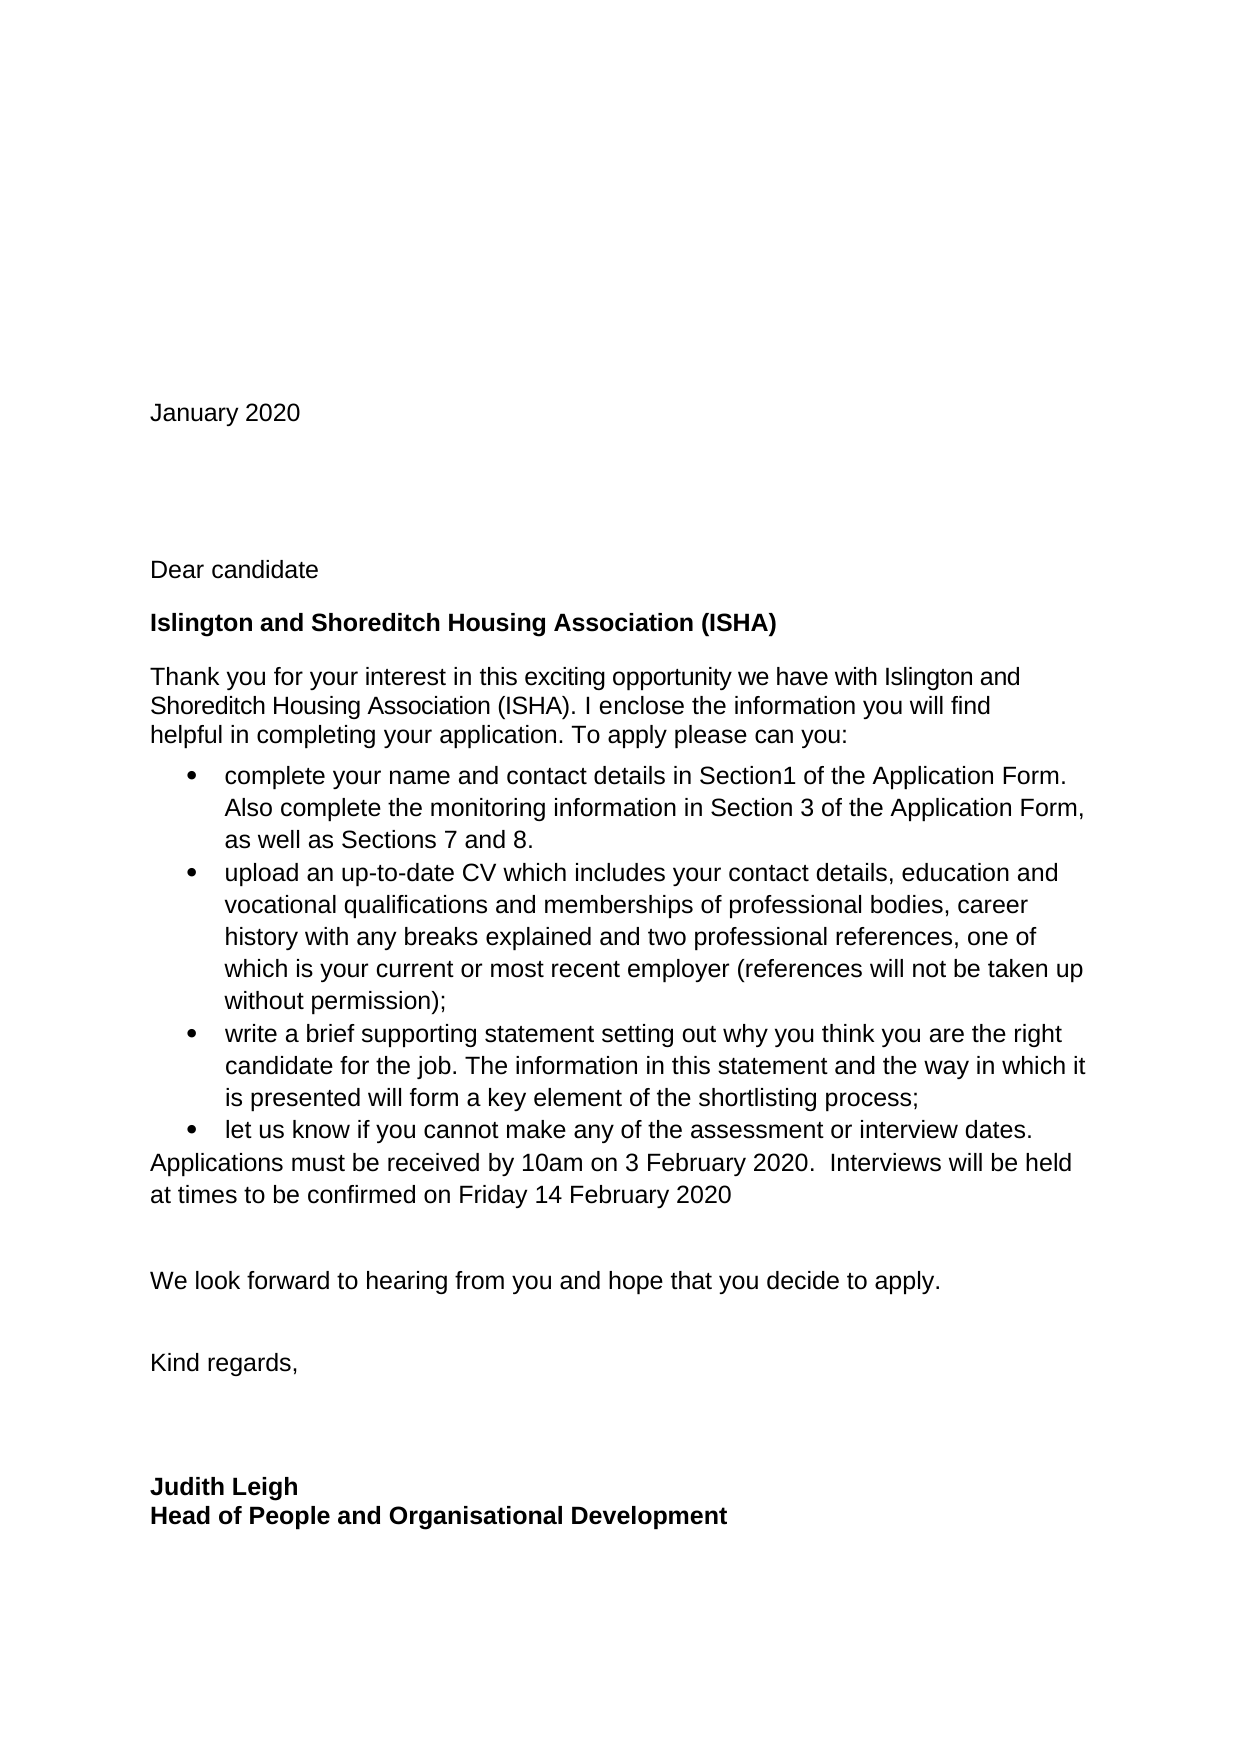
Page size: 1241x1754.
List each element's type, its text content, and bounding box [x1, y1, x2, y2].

subtitle Islington and Shoreditch Housing Association (ISHA) [150, 608, 1090, 637]
list let us know if you cannot make any of the assessment or interview dates. [187, 1115, 1090, 1144]
subtitle Head of People and Organisational Development [135, 1501, 1090, 1529]
text Dear candidate [150, 554, 1090, 583]
list complete your name and contact details in Section1 of the Application Form. Also complete the monitoring information in Section 3 of the Application Form, as well as Sections 7 and 8. [187, 761, 1090, 854]
text Thank you for your interest in this exciting opportunity we have with Islington and Shoreditch Housing Association (ISHA). I enclose the information you will find helpful in completing your application. To apply please can you: [150, 662, 1046, 748]
list upload an up-to-date CV which includes your contact details, education and vocational qualifications and memberships of professional bodies, career history with any breaks explained and two professional references, one of which is your current or most recent employer (references will not be taken up without permission); [187, 857, 1090, 1015]
text Applications must be received by 10am on 3 February 2020. Interviews will be held at times to be confirmed on Friday 14 February 2020 [150, 1147, 1090, 1208]
text We look forward to hearing from you and hope that you decide to apply. [150, 1266, 1090, 1294]
list write a brief supporting statement setting out why you think you are the right candidate for the job. The information in this statement and the way in which it is presented will form a key element of the shortlisting process; [187, 1018, 1090, 1112]
text January 2020 [150, 398, 1090, 427]
text Kind regards, [150, 1348, 1090, 1377]
subtitle Judith Leigh [135, 1472, 1090, 1501]
